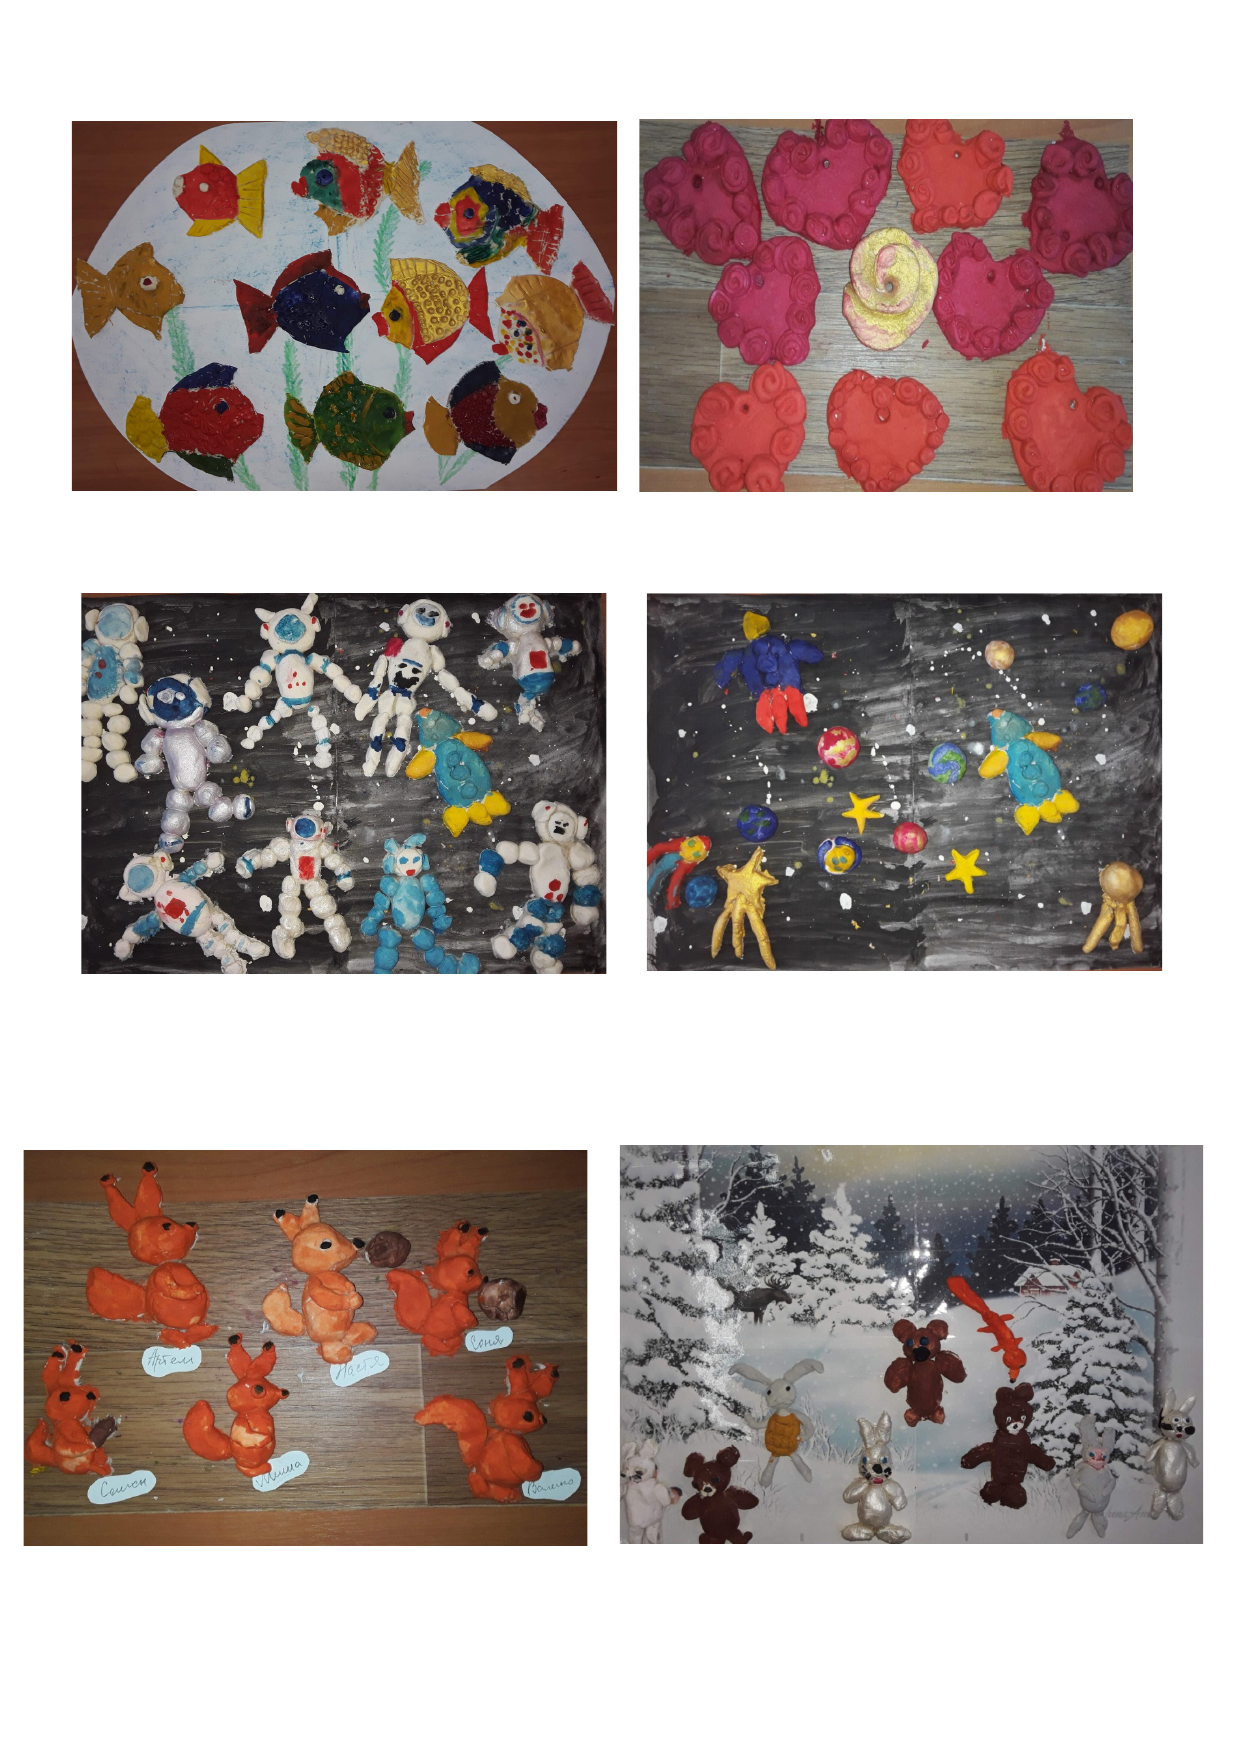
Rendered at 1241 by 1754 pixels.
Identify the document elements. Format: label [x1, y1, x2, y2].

picture [647, 594, 1163, 971]
picture [619, 1145, 1204, 1544]
picture [81, 593, 607, 974]
picture [71, 121, 618, 491]
picture [23, 1150, 588, 1546]
picture [639, 119, 1133, 492]
